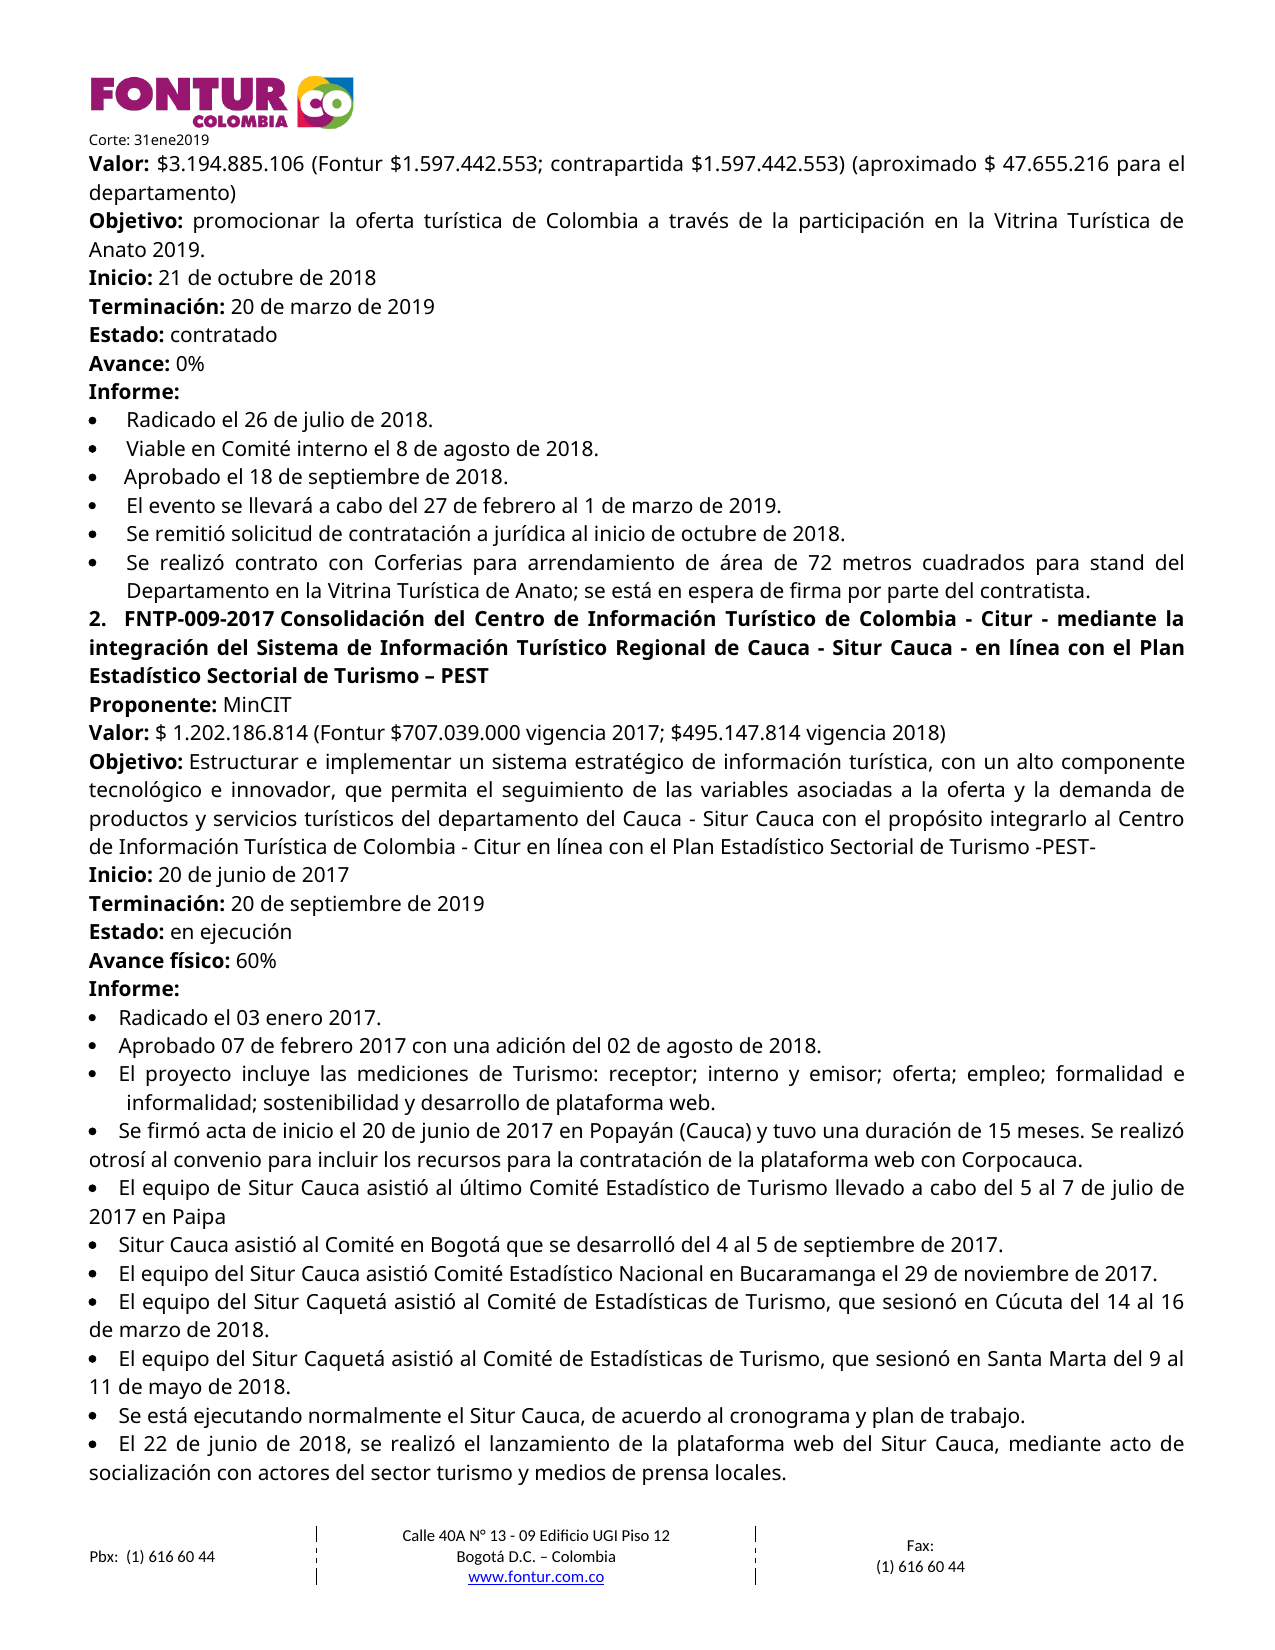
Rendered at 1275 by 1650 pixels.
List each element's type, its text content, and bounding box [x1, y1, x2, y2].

text Terminación: 20 de marzo de 2019 [89, 292, 1186, 320]
list Se está ejecutando normalmente el Situr Cauca, de acuerdo al cronograma y plan de trabajo. [89, 1401, 1186, 1429]
text Objetivo: Estructurar e implementar un sistema estratégico de información turística, con un alto componente tecnológico e innovador, que permita el seguimiento de las variables asociadas a la oferta y la demanda de productos y servicios turísticos del departamento del Cauca - Situr Cauca con el propósito integrarlo al Centro de Información Turística de Colombia - Citur en línea con el Plan Estadístico Sectorial de Turismo -PEST- [89, 747, 1186, 861]
text Estado: en ejecución [89, 917, 1186, 946]
list El equipo de Situr Cauca asistió al último Comité Estadístico de Turismo llevado a cabo del 5 al 7 de julio de 2017 en Paipa [89, 1173, 1186, 1230]
list Aprobado 07 de febrero 2017 con una adición del 02 de agosto de 2018. [89, 1031, 1186, 1059]
text Proponente: MinCIT [89, 690, 1186, 718]
text Objetivo: promocionar la oferta turística de Colombia a través de la participación en la Vitrina Turística de Anato 2019. [89, 206, 1186, 263]
text Terminación: 20 de septiembre de 2019 [89, 889, 1186, 917]
list Viable en Comité interno el 8 de agosto de 2018. [89, 434, 1186, 462]
list El 22 de junio de 2018, se realizó el lanzamiento de la plataforma web del Situr Cauca, mediante acto de socialización con actores del sector turismo y medios de prensa locales. [89, 1429, 1186, 1486]
list El equipo del Situr Caquetá asistió al Comité de Estadísticas de Turismo, que sesionó en Cúcuta del 14 al 16 de marzo de 2018. [89, 1287, 1186, 1344]
list Se firmó acta de inicio el 20 de junio de 2017 en Popayán (Cauca) y tuvo una duración de 15 meses. Se realizó otrosí al convenio para incluir los recursos para la contratación de la plataforma web con Corpocauca. [89, 1116, 1186, 1173]
list El equipo del Situr Caquetá asistió al Comité de Estadísticas de Turismo, que sesionó en Santa Marta del 9 al 11 de mayo de 2018. [89, 1344, 1186, 1401]
text Avance: 0% [89, 349, 1186, 377]
list Aprobado el 18 de septiembre de 2018. [89, 462, 1186, 491]
picture [88, 73, 355, 130]
text 2. FNTP-009-2017 Consolidación del Centro de Información Turístico de Colombia - Citur - mediante la integración del Sistema de Información Turístico Regional de Cauca - Situr Cauca - en línea con el Plan Estadístico Sectorial de Turismo – PEST [89, 604, 1186, 690]
text Valor: $ 1.202.186.814 (Fontur $707.039.000 vigencia 2017; $495.147.814 vigencia 2018) [89, 718, 1186, 747]
list Valor: $3.194.885.106 (Fontur $1.597.442.553; contrapartida $1.597.442.553) (aproximado $ 47.655.216 para el departamento) [89, 149, 1186, 206]
text Informe: [89, 974, 1186, 1003]
text Inicio: 21 de octubre de 2018 [89, 263, 1186, 292]
list Radicado el 26 de julio de 2018. [89, 406, 1186, 434]
list El equipo del Situr Cauca asistió Comité Estadístico Nacional en Bucaramanga el 29 de noviembre de 2017. [89, 1259, 1186, 1287]
list El evento se llevará a cabo del 27 de febrero al 1 de marzo de 2019. [89, 491, 1186, 519]
list Radicado el 03 enero 2017. [89, 1003, 1186, 1031]
text Informe: [89, 377, 1186, 406]
list El proyecto incluye las mediciones de Turismo: receptor; interno y emisor; oferta; empleo; formalidad e informalidad; sostenibilidad y desarrollo de plataforma web. [89, 1059, 1186, 1116]
text Estado: contratado [89, 320, 1186, 349]
list Situr Cauca asistió al Comité en Bogotá que se desarrolló del 4 al 5 de septiembre de 2017. [89, 1230, 1186, 1259]
text Inicio: 20 de junio de 2017 [89, 861, 1186, 889]
list Se realizó contrato con Corferias para arrendamiento de área de 72 metros cuadrados para stand del Departamento en la Vitrina Turística de Anato; se está en espera de firma por parte del contratista. [89, 548, 1186, 604]
list Se remitió solicitud de contratación a jurídica al inicio de octubre de 2018. [89, 519, 1186, 548]
text Avance físico: 60% [89, 946, 1186, 974]
